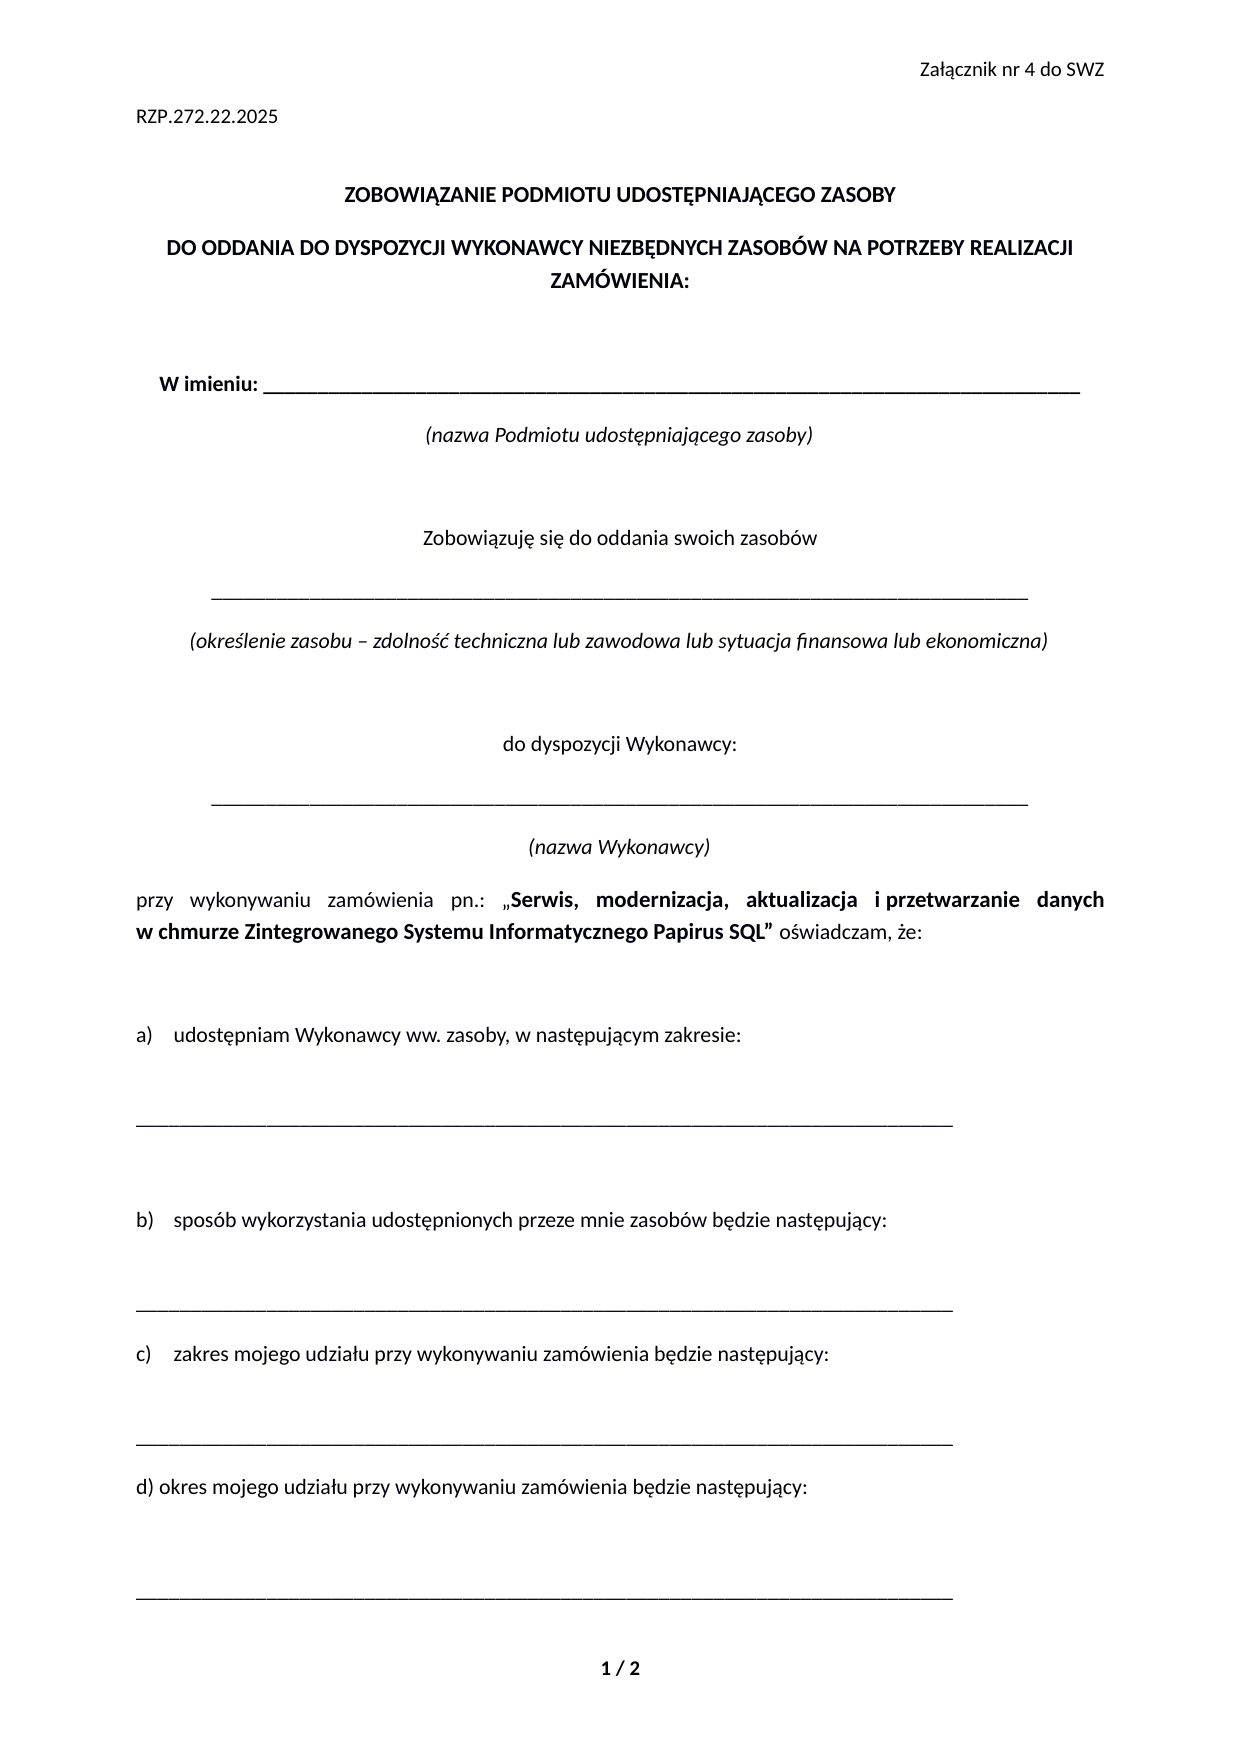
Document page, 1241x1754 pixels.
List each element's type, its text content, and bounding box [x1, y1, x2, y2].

text przy wykonywaniu zamówienia pn.: „Serwis, modernizacja, aktualizacja i przetwarzanie danych w chmurze Zintegrowanego Systemu Informatycznego Papirus SQL” oświadczam, że: [136, 885, 1104, 945]
text ___________________________________________________________________________ [136, 576, 1104, 603]
text d) okres mojego udziału przy wykonywaniu zamówienia będzie następujący: [136, 1473, 1104, 1500]
text ___________________________________________________________________________ [136, 1103, 1104, 1130]
text W imieniu: ___________________________________________________________________________ [136, 370, 1104, 397]
text (nazwa Podmiotu udostępniającego zasoby) [136, 422, 1104, 448]
list sposób wykorzystania udostępnionych przeze mnie zasobów będzie następujący: [136, 1206, 1104, 1233]
text DO ODDANIA DO DYSPOZYCJI WYKONAWCY NIEZBĘDNYCH ZASOBÓW NA POTRZEBY REALIZACJI ZAMÓWIENIA: [136, 233, 1104, 294]
list zakres mojego udziału przy wykonywaniu zamówienia będzie następujący: [136, 1340, 1104, 1367]
text ZOBOWIĄZANIE PODMIOTU UDOSTĘPNIAJĄCEGO ZASOBY [136, 181, 1104, 208]
text do dyspozycji Wykonawcy: [136, 730, 1104, 757]
text Zobowiązuję się do oddania swoich zasobów [136, 524, 1104, 551]
text (nazwa Wykonawcy) [136, 833, 1104, 860]
text ___________________________________________________________________________ [136, 1576, 1104, 1603]
list udostępniam Wykonawcy ww. zasoby, w następującym zakresie: [136, 1021, 1104, 1048]
text (określenie zasobu – zdolność techniczna lub zawodowa lub sytuacja finansowa lub ekonomiczna) [136, 627, 1104, 654]
text ___________________________________________________________________________ [136, 782, 1104, 808]
text ___________________________________________________________________________ [136, 1288, 1104, 1315]
text ___________________________________________________________________________ [136, 1422, 1104, 1449]
text RZP.272.22.2025 [136, 103, 1104, 129]
